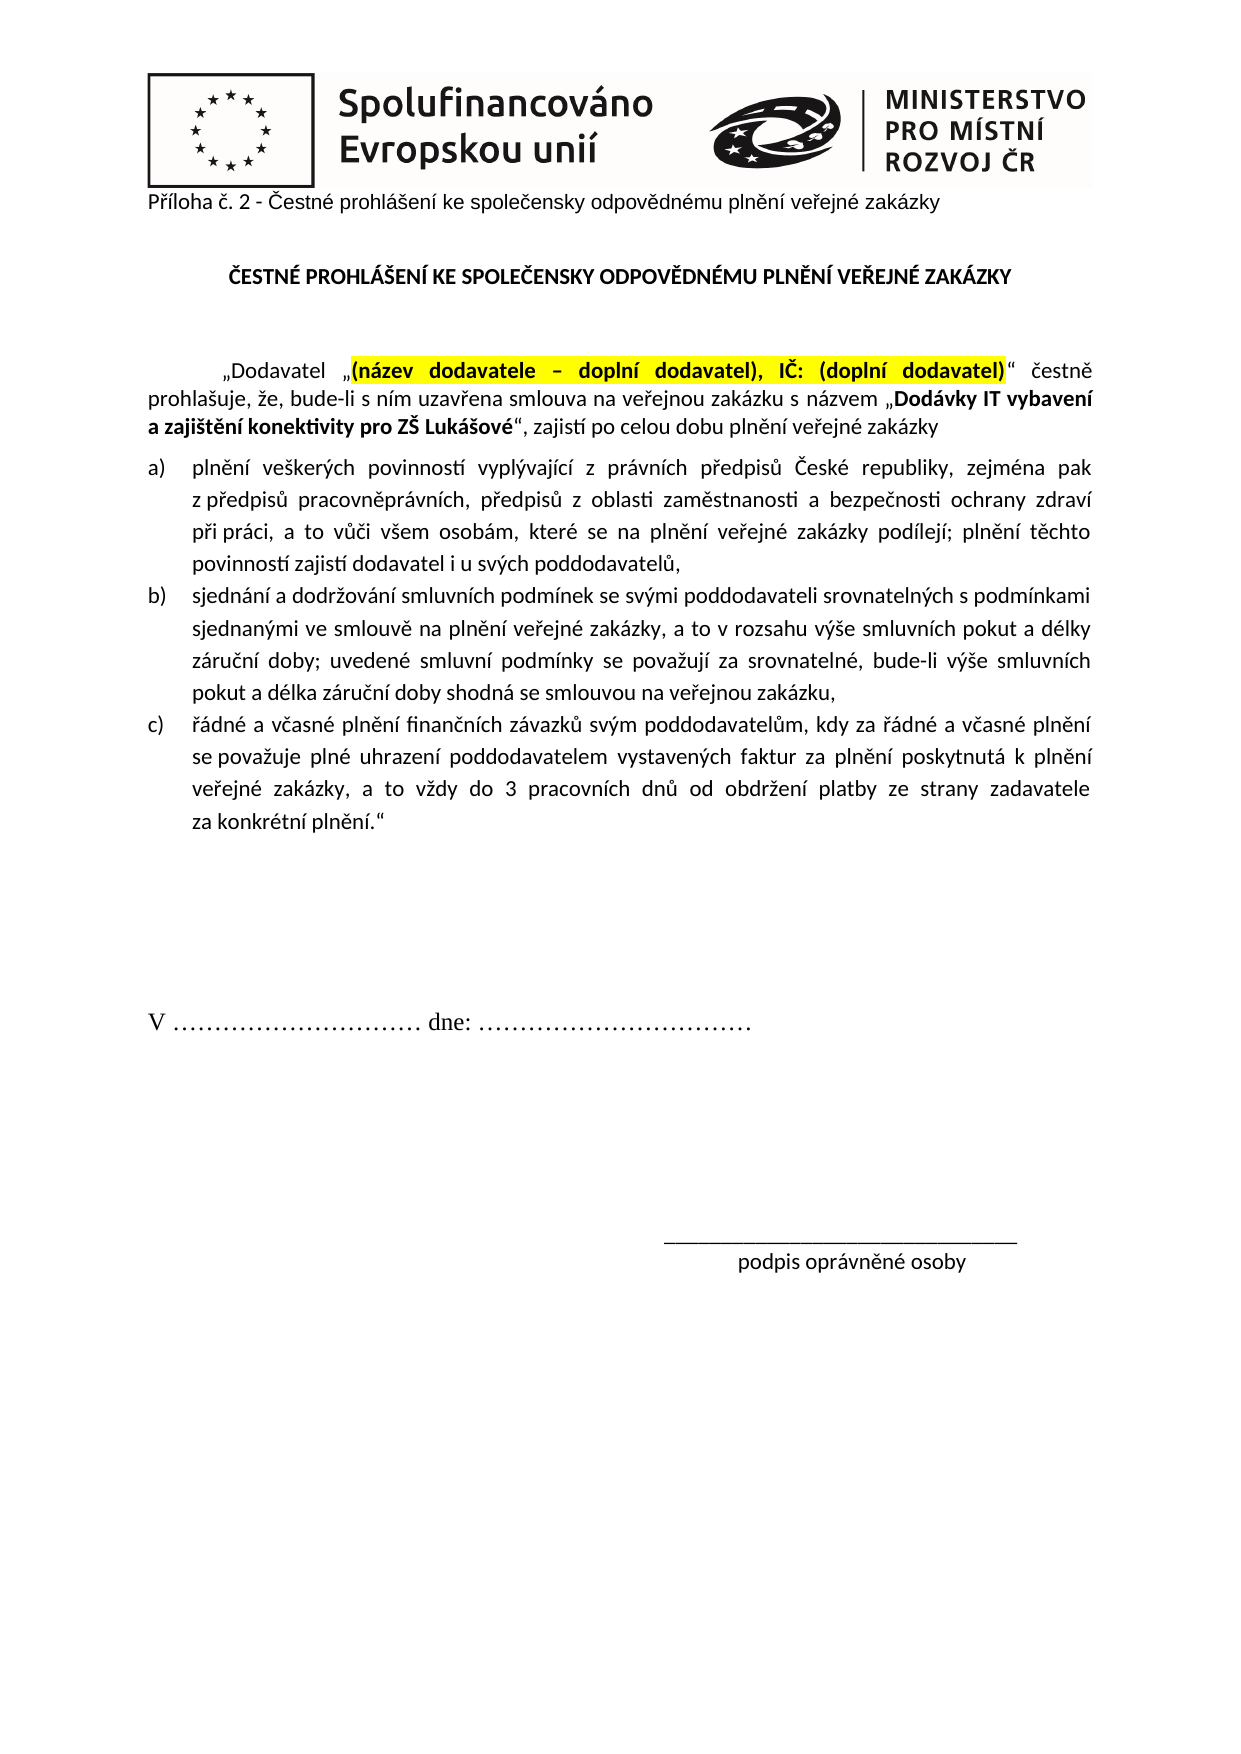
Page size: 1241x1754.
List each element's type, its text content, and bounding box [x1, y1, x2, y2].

text V ………………………… dne: …………………………… [148, 1007, 1093, 1035]
text „Dodavatel „(název dodavatele – doplní dodavatel), IČ: (doplní dodavatel)“ čestně prohlašuje, že, bude-li s ním uzavřena smlouva na veřejnou zakázku s názvem „Dodávky IT vybavení a zajištění konektivity pro ZŠ Lukášové“, zajistí po celou dobu plnění veřejné zakázky [148, 356, 1093, 440]
text podpis oprávněné osoby [148, 1247, 1093, 1276]
text ČESTNÉ PROHLÁŠENÍ KE SPOLEČENSKY ODPOVĚDNÉMU PLNĚNÍ VEŘEJNÉ ZAKÁZKY [148, 262, 1093, 290]
text řádné a včasné plnění finančních závazků svým poddodavatelům, kdy za řádné a včasné plnění se považuje plné uhrazení poddodavatelem vystavených faktur za plnění poskytnutá k plnění veřejné zakázky, a to vždy do 3 pracovních dnů od obdržení platby ze strany zadavatele za konkrétní plnění.“ [148, 710, 1093, 835]
text sjednání a dodržování smluvních podmínek se svými poddodavateli srovnatelných s podmínkami sjednanými ve smlouvě na plnění veřejné zakázky, a to v rozsahu výše smluvních pokut a délky záruční doby; uvedené smluvní podmínky se považují za srovnatelné, bude-li výše smluvních pokut a délka záruční doby shodná se smlouvou na veřejnou zakázku, [148, 581, 1093, 706]
text _______________________________ [148, 1219, 1093, 1247]
picture [147, 73, 1093, 188]
text plnění veškerých povinností vyplývající z právních předpisů České republiky, zejména pak z předpisů pracovněprávních, předpisů z oblasti zaměstnanosti a bezpečnosti ochrany zdraví při práci, a to vůči všem osobám, které se na plnění veřejné zakázky podílejí; plnění těchto povinností zajistí dodavatel i u svých poddodavatelů, [148, 453, 1093, 577]
